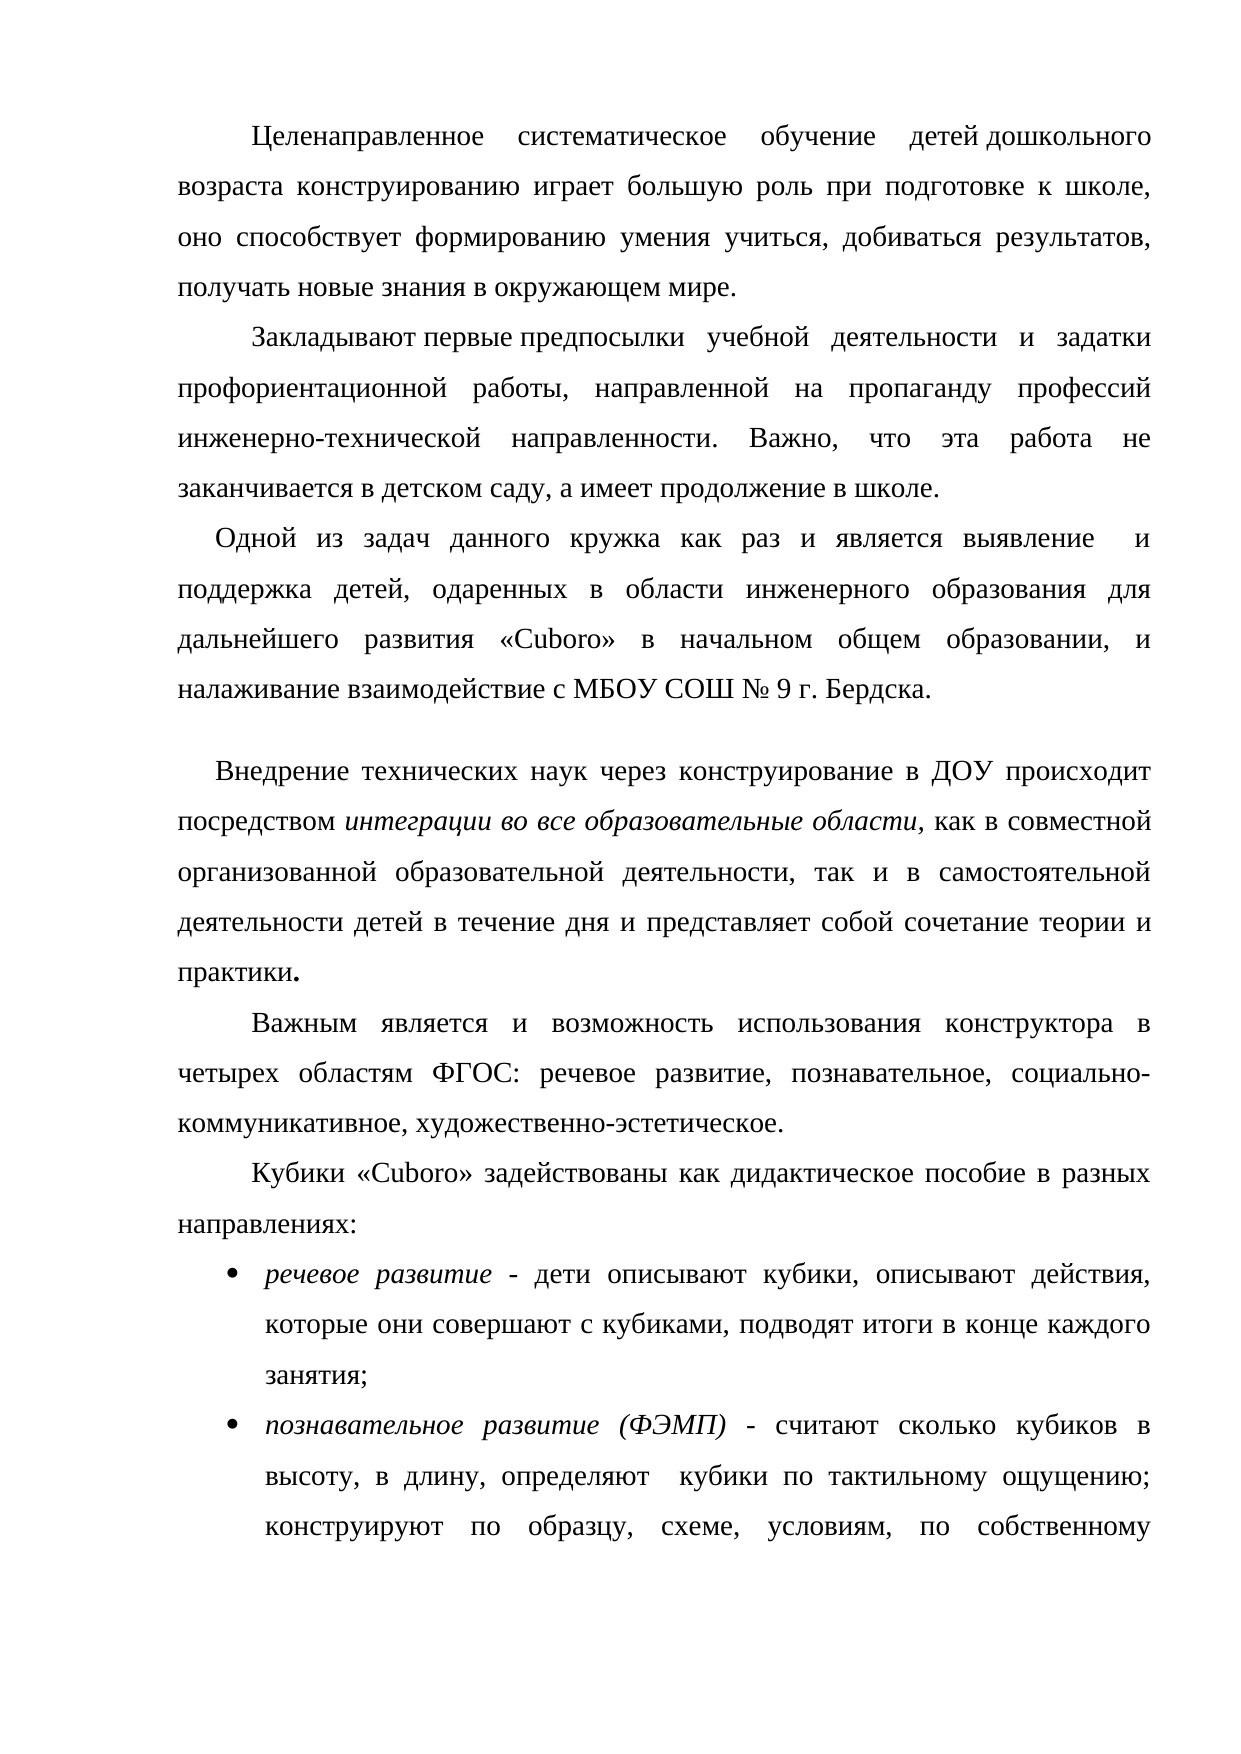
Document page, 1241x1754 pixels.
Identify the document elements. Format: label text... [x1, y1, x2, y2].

text Целенаправленное систематическое обучение детей дошкольного возраста конструированию играет большую роль при подготовке к школе, оно способствует формированию умения учиться, добиваться результатов, получать новые знания в окружающем мире. [177, 118, 1152, 303]
text Закладывают первые предпосылки учебной деятельности и задатки профориентационной работы, направленной на пропаганду профессий инженерно-технической направленности. Важно, что эта работа не заканчивается в детском саду, а имеет продолжение в школе. [177, 319, 1152, 504]
text Внедрение технических наук через конструирование в ДОУ происходит посредством интеграции во все образовательные области, как в совместной организованной образовательной деятельности, так и в самостоятельной деятельности детей в течение дня и представляет собой сочетание теории и практики. [177, 753, 1152, 988]
text Важным является и возможность использования конструктора в четырех областям ФГОС: речевое развитие, познавательное, социально-коммуникативное, художественно-эстетическое. [177, 1005, 1152, 1139]
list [227, 1407, 1152, 1542]
text Одной из задач данного кружка как раз и является выявление и поддержка детей, одаренных в области инженерного образования для дальнейшего развития «Cuboro» в начальном общем образовании, и налаживание взаимодействие с МБОУ СОШ № . Бердска. [177, 521, 1152, 705]
text Кубики «Cuboro» задействованы как дидактическое пособие в разных направлениях: [177, 1156, 1152, 1239]
list речевое развитие - дети описывают кубики, описывают действия, которые они совершают с кубиками, подводят итоги в конце каждого занятия; [227, 1256, 1152, 1391]
